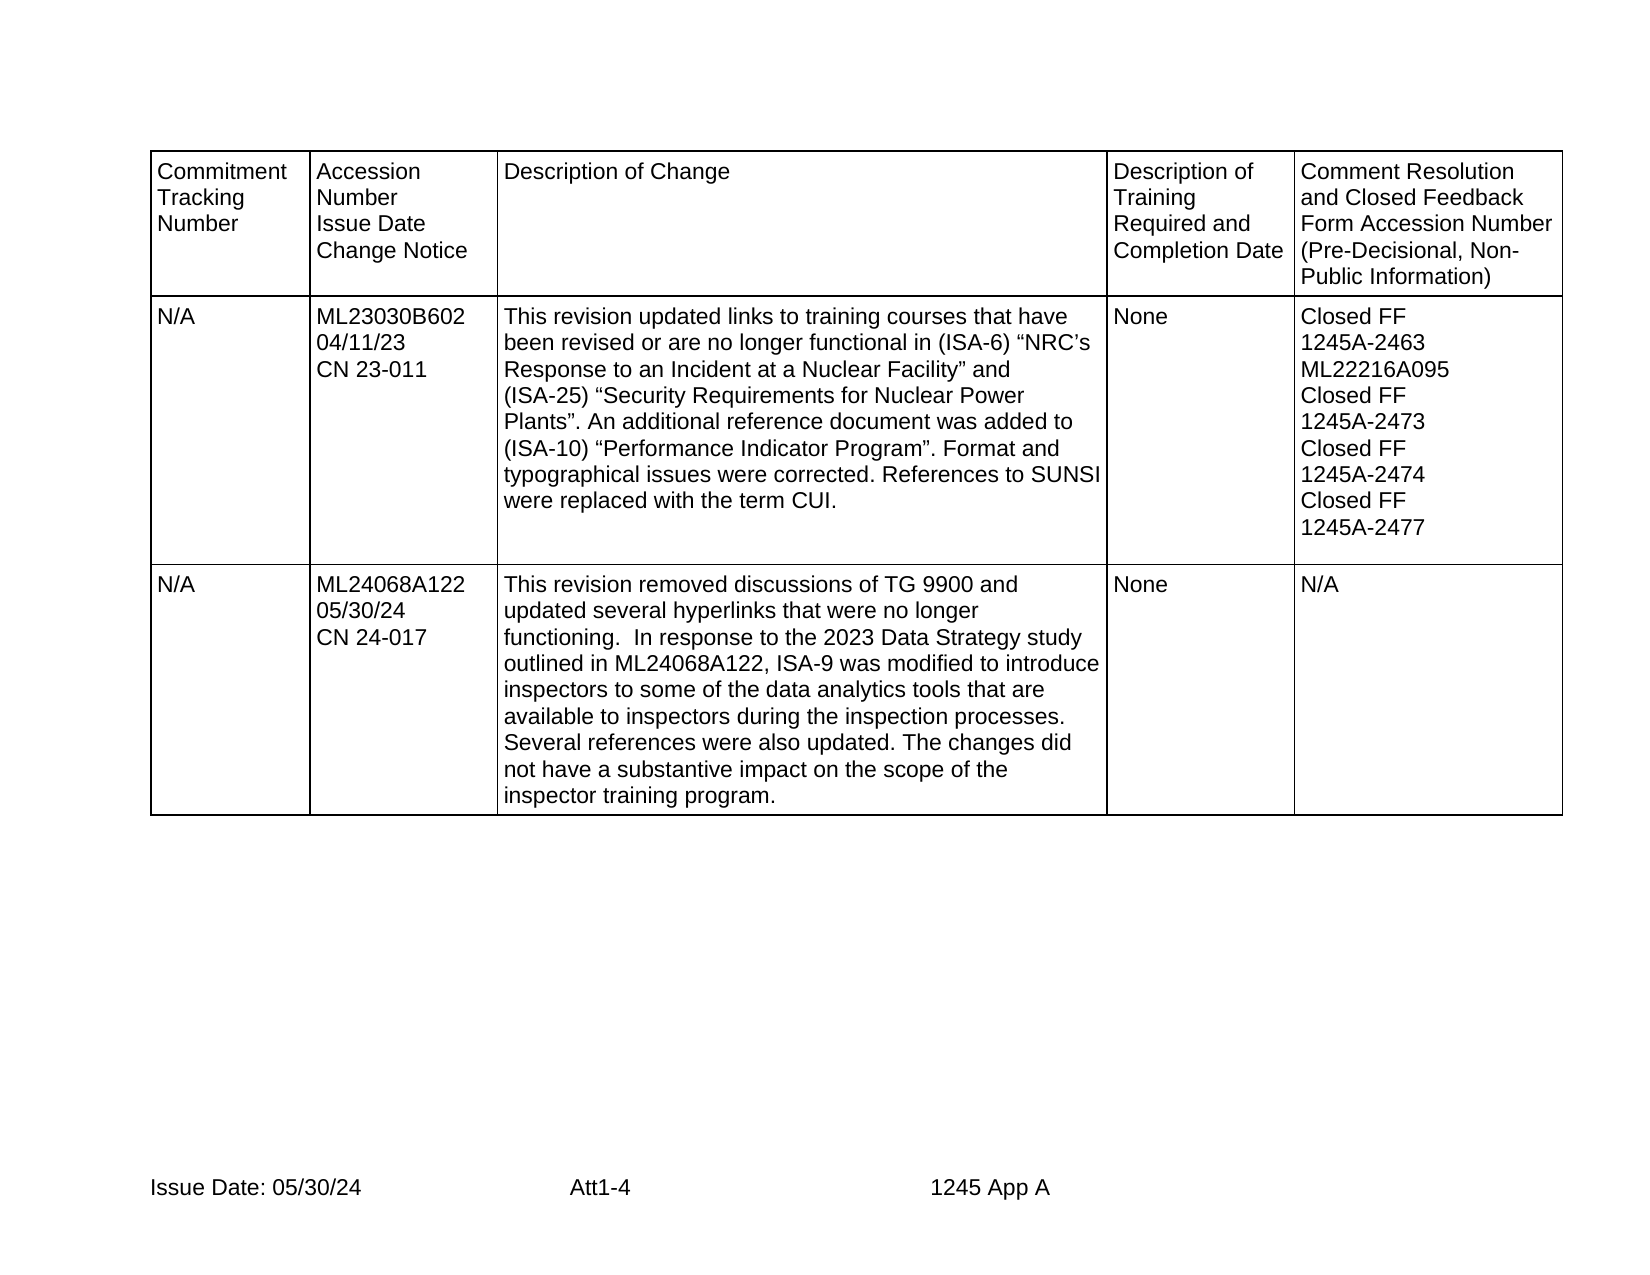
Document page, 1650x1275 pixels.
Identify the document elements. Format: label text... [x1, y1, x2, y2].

table_header Accession Number Issue Date Change Notice [311, 152, 497, 295]
table_cell None [1108, 297, 1294, 563]
table_cell N/A [1295, 565, 1562, 814]
table_cell Closed FF 1245A-2463 ML22216A095 Closed FF 1245A-2473 Closed FF 1245A-2474 Closed FF 1245A-2477 [1295, 297, 1562, 563]
table_header Description of Training Required and Completion Date [1108, 152, 1294, 295]
table_header Description of Change [498, 152, 1106, 295]
table_cell This revision updated links to training courses that have been revised or are no longer functional in (ISA-6) “NRC’s Response to an Incident at a Nuclear Facility” and (ISA-25) “Security Requirements for Nuclear Power Plants”. An additional reference document was added to (ISA-10) “Performance Indicator Program”. Format and typographical issues were corrected. References to SUNSI were replaced with the term CUI. [498, 297, 1106, 563]
table_cell N/A [152, 565, 309, 814]
table_header Commitment Tracking Number [152, 152, 309, 295]
table_cell ML24068A122 05/30/24 CN 24-017 [311, 565, 497, 814]
table_cell ML23030B602 04/11/23 CN 23-011 [311, 297, 497, 563]
table_header Comment Resolution and Closed Feedback Form Accession Number (Pre-Decisional, Non-Public Information) [1295, 152, 1562, 295]
table_cell None [1108, 565, 1294, 814]
table_cell This revision removed discussions of TG 9900 and updated several hyperlinks that were no longer functioning. In response to the 2023 Data Strategy study outlined in ML24068A122, ISA-9 was modified to introduce inspectors to some of the data analytics tools that are available to inspectors during the inspection processes. Several references were also updated. The changes did not have a substantive impact on the scope of the inspector training program. [498, 565, 1106, 814]
table_cell N/A [152, 297, 309, 563]
